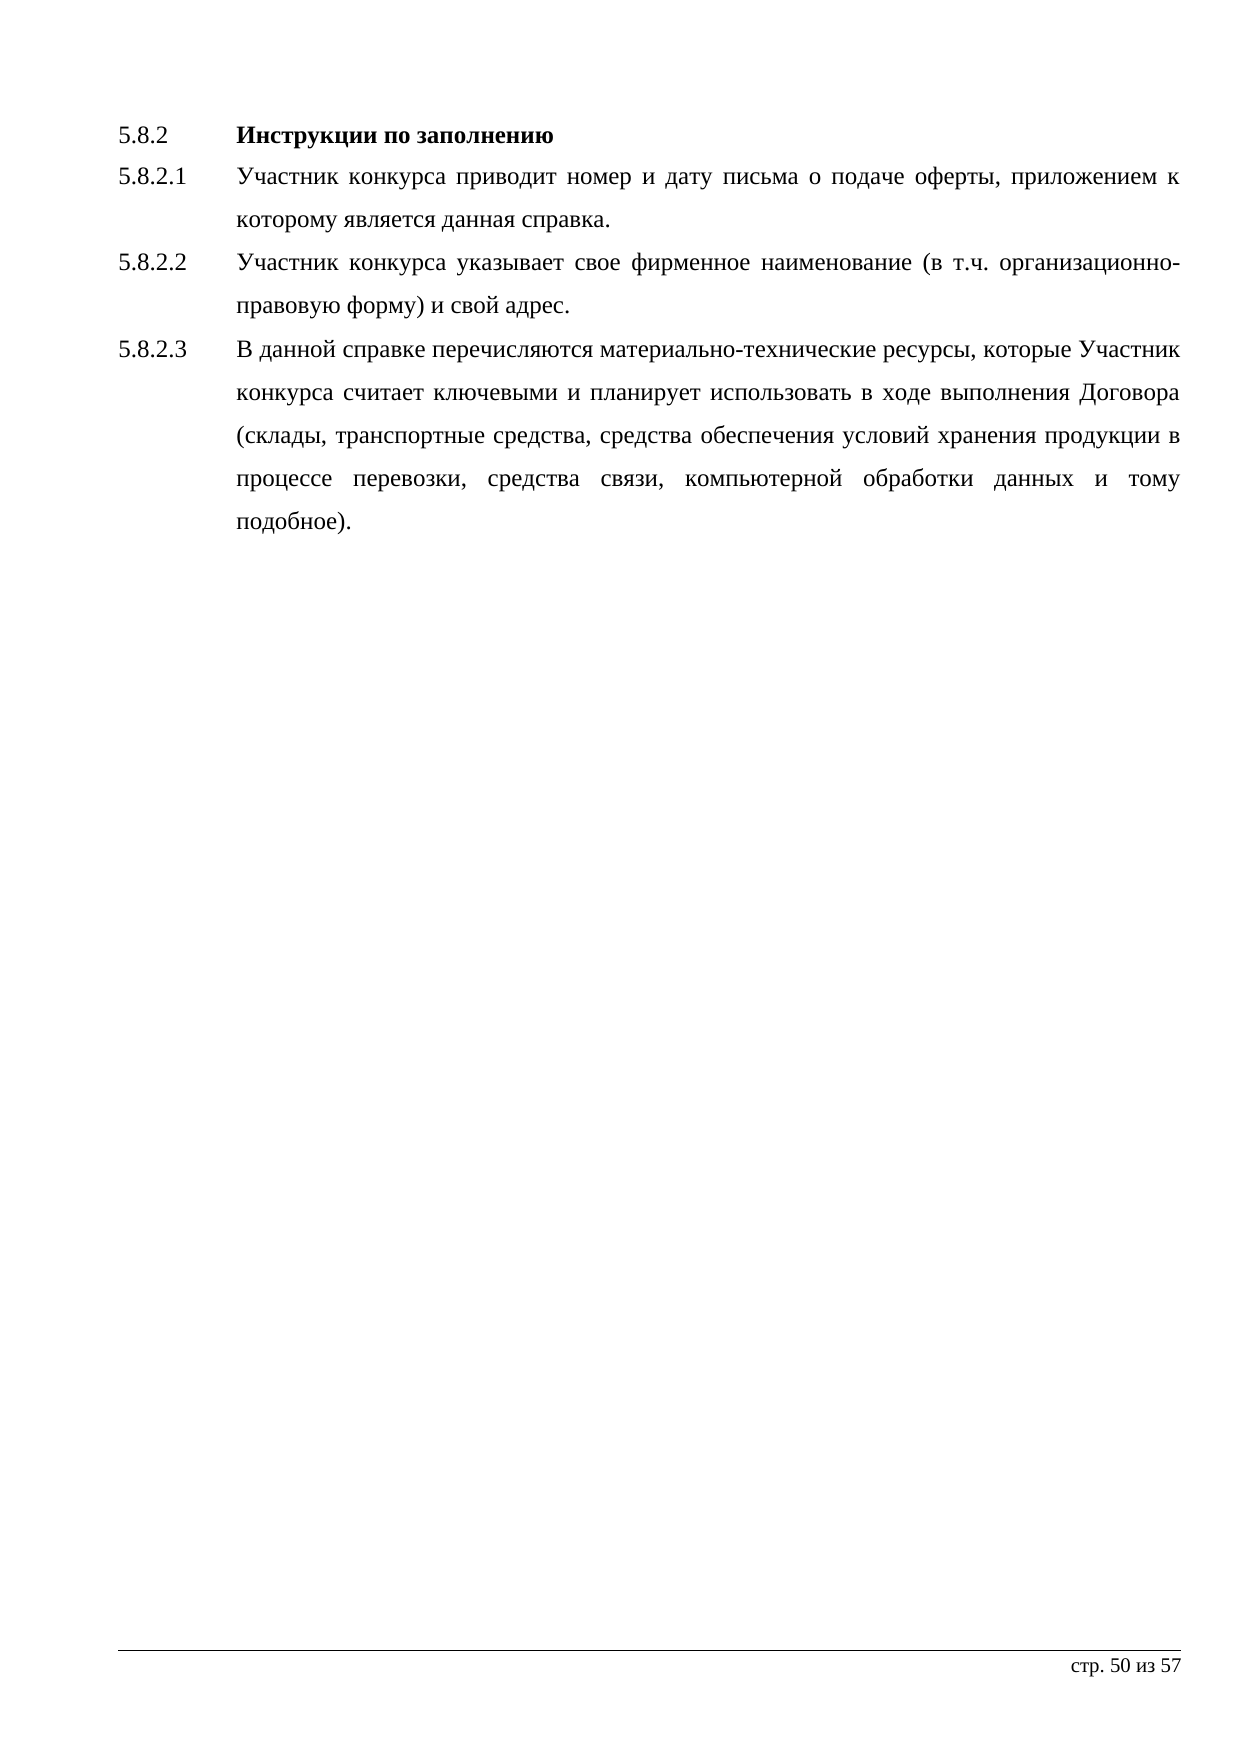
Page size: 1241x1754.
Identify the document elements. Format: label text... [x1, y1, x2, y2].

list Участник конкурса приводит номер и дату письма о подаче оферты, приложением к которому является данная справка. [118, 161, 1181, 233]
list В данной справке перечисляются материально-технические ресурсы, которые Участник конкурса считает ключевыми и планирует использовать в ходе выполнения Договора (склады, транспортные средства, средства обеспечения условий хранения продукции в процессе перевозки, средства связи, компьютерной обработки данных и тому подобное). [118, 334, 1181, 535]
list Инструкции по заполнению [118, 120, 1181, 149]
list Участник конкурса указывает свое фирменное наименование (в т.ч. организационно-правовую форму) и свой адрес. [118, 247, 1181, 319]
